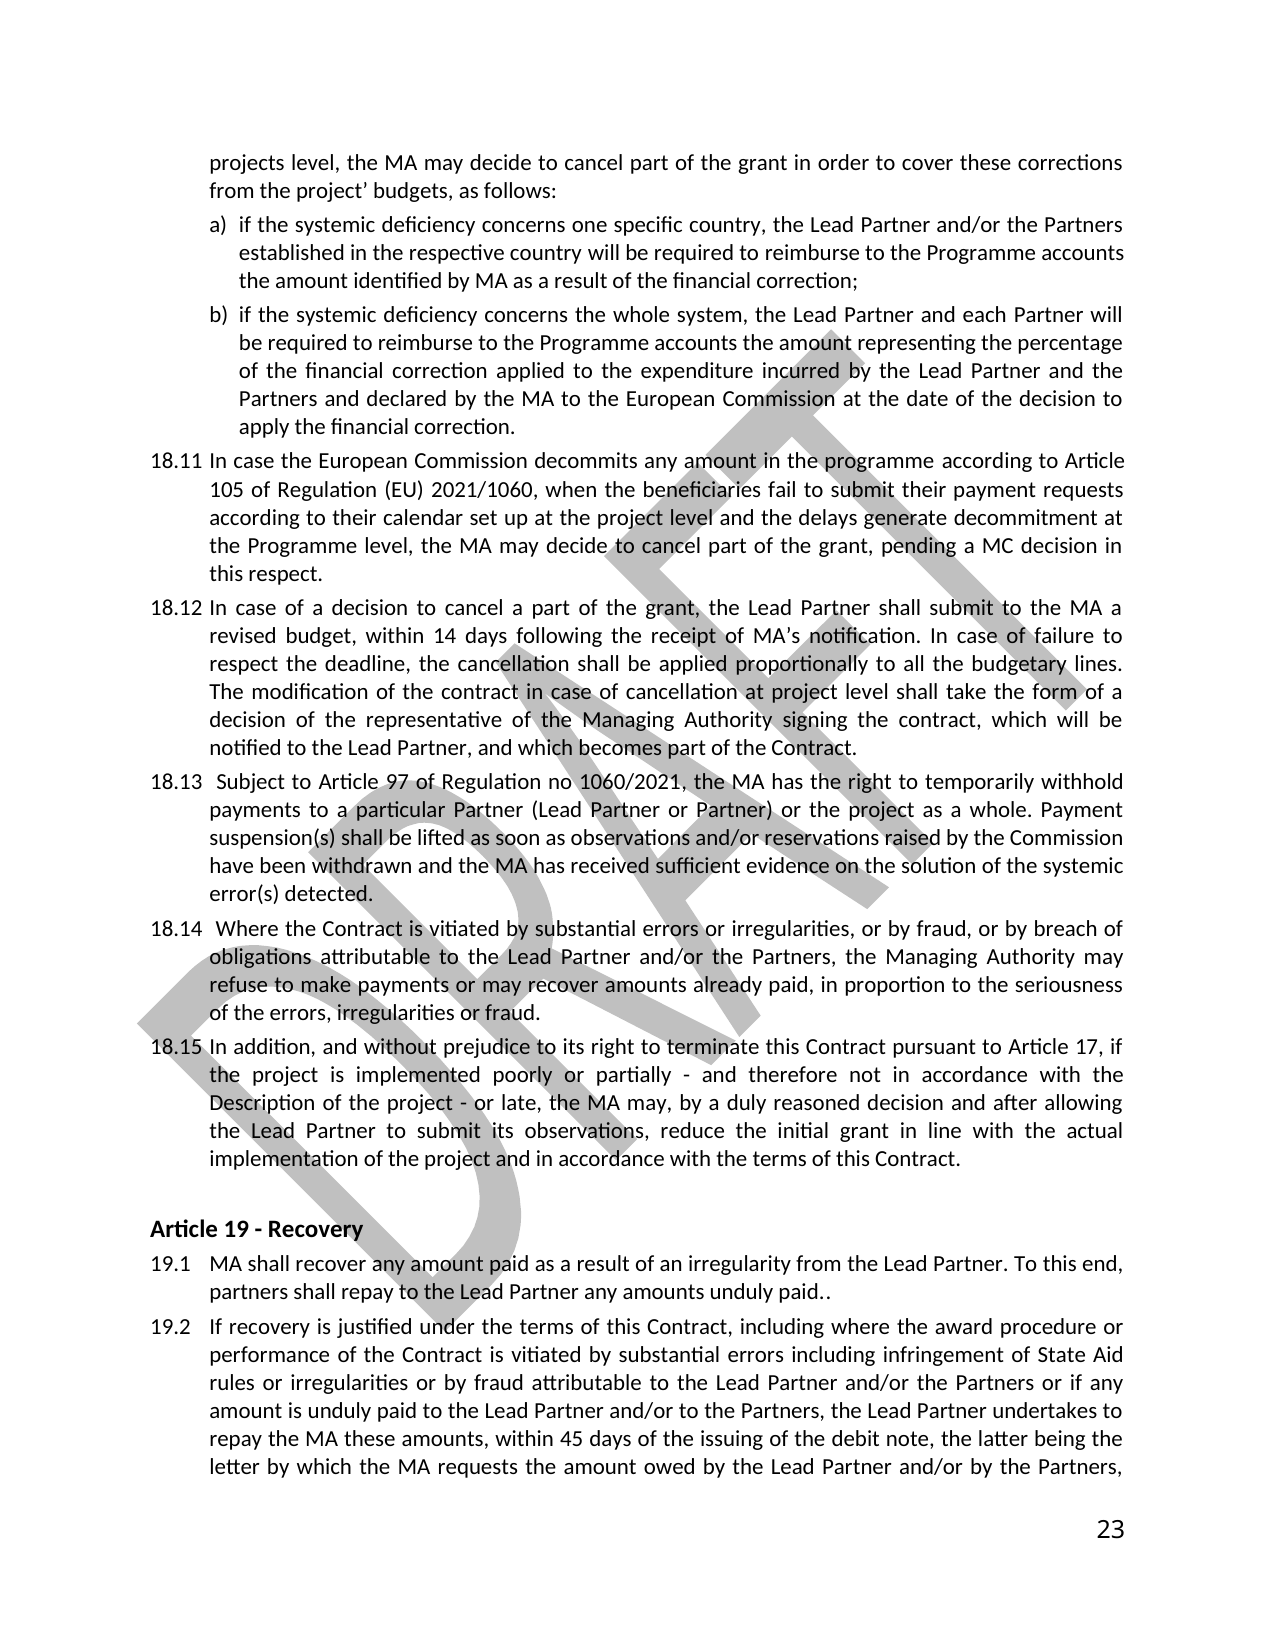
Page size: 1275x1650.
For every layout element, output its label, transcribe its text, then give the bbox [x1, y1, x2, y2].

text Article 19 - Recovery [150, 1213, 1125, 1243]
list In case the European Commission decommits any amount in the programme according to Article 105 of Regulation (EU) 2021/1060, when the beneficiaries fail to submit their payment requests according to their calendar set up at the project level and the delays generate decommitment at the Programme level, the MA may decide to cancel part of the grant, pending a MC decision in this respect. [150, 447, 1125, 587]
list Subject to Article 97 of Regulation no 1060/2021, the MA has the right to temporarily withhold payments to a particular Partner (Lead Partner or Partner) or the project as a whole. Payment suspension(s) shall be lifted as soon as observations and/or reservations raised by the Commission have been withdrawn and the MA has received sufficient evidence on the solution of the systemic error(s) detected. [150, 767, 1125, 907]
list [150, 1312, 1125, 1480]
list if the systemic deficiency concerns one specific country, the Lead Partner and/or the Partners established in the respective country will be required to reimburse to the Programme accounts the amount identified by MA as a result of the financial correction; [209, 210, 1125, 294]
list if the systemic deficiency concerns the whole system, the Lead Partner and each Partner will be required to reimburse to the Programme accounts the amount representing the percentage of the financial correction applied to the expenditure incurred by the Lead Partner and the Partners and declared by the MA to the European Commission at the date of the decision to apply the financial correction. [209, 300, 1125, 440]
list Where the Contract is vitiated by substantial errors or irregularities, or by fraud, or by breach of obligations attributable to the Lead Partner and/or the Partners, the Managing Authority may refuse to make payments or may recover amounts already paid, in proportion to the seriousness of the errors, irregularities or fraud. [150, 914, 1125, 1026]
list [150, 148, 1125, 204]
list In addition, and without prejudice to its right to terminate this Contract pursuant to Article 17, if the project is implemented poorly or partially - and therefore not in accordance with the Description of the project - or late, the MA may, by a duly reasoned decision and after allowing the Lead Partner to submit its observations, reduce the initial grant in line with the actual implementation of the project and in accordance with the terms of this Contract. [150, 1032, 1125, 1172]
list In case of a decision to cancel a part of the grant, the Lead Partner shall submit to the MA a revised budget, within 14 days following the receipt of MA’s notification. In case of failure to respect the deadline, the cancellation shall be applied proportionally to all the budgetary lines. The modification of the contract in case of cancellation at project level shall take the form of a decision of the representative of the Managing Authority signing the contract, which will be notified to the Lead Partner, and which becomes part of the Contract. [150, 593, 1125, 761]
list MA shall recover any amount paid as a result of an irregularity from the Lead Partner. To this end, partners shall repay to the Lead Partner any amounts unduly paid.. [150, 1249, 1125, 1306]
